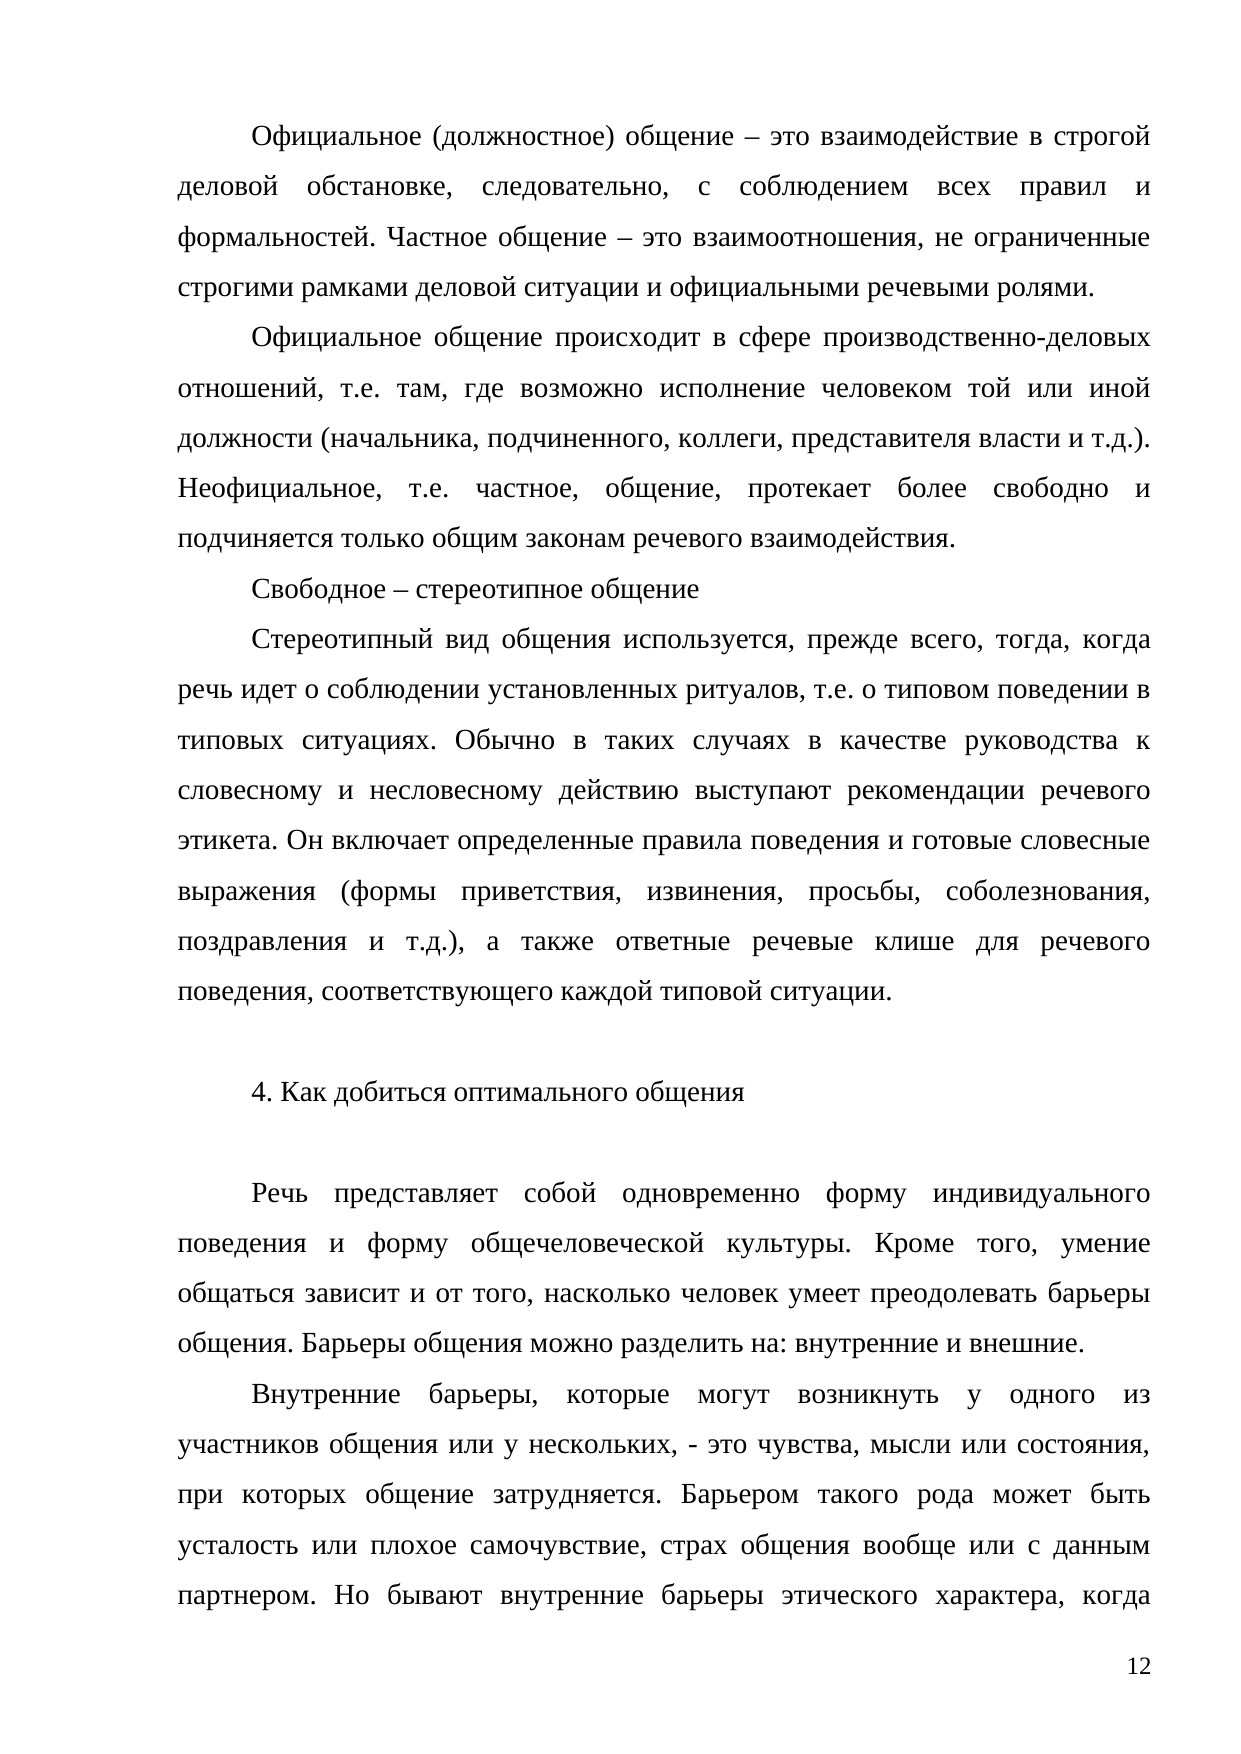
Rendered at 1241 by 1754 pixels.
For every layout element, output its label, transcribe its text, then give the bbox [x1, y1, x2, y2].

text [177, 1376, 1152, 1611]
text 4. Как добиться оптимального общения [177, 1074, 1152, 1108]
text Стереотипный вид общения используется, прежде всего, тогда, когда речь идет о соблюдении установленных ритуалов, т.е. о типовом поведении в типовых ситуациях. Обычно в таких случаях в качестве руководства к словесному и несловесному действию выступают рекомендации речевого этикета. Он включает определенные правила поведения и готовые словесные выражения (формы приветствия, извинения, просьбы, соболезнования, поздравления и т.д.), а также ответные речевые клише для речевого поведения, соответствующего каждой типовой ситуации. [177, 621, 1152, 1007]
text Свободное – стереотипное общение [177, 571, 1152, 604]
text Официальное общение происходит в сфере производственно-деловых отношений, т.е. там, где возможно исполнение человеком той или иной должности (начальника, подчиненного, коллеги, представителя власти и т.д.). Неофициальное, т.е. частное, общение, протекает более свободно и подчиняется только общим законам речевого взаимодействия. [177, 319, 1152, 554]
text Официальное (должностное) общение – это взаимодействие в строгой деловой обстановке, следовательно, с соблюдением всех правил и формальностей. Частное общение – это взаимоотношения, не ограниченные строгими рамками деловой ситуации и официальными речевыми ролями. [177, 118, 1152, 303]
text Речь представляет собой одновременно форму индивидуального поведения и форму общечеловеческой культуры. Кроме того, умение общаться зависит и от того, насколько человек умеет преодолевать барьеры общения. Барьеры общения можно разделить на: внутренние и внешние. [177, 1175, 1152, 1359]
